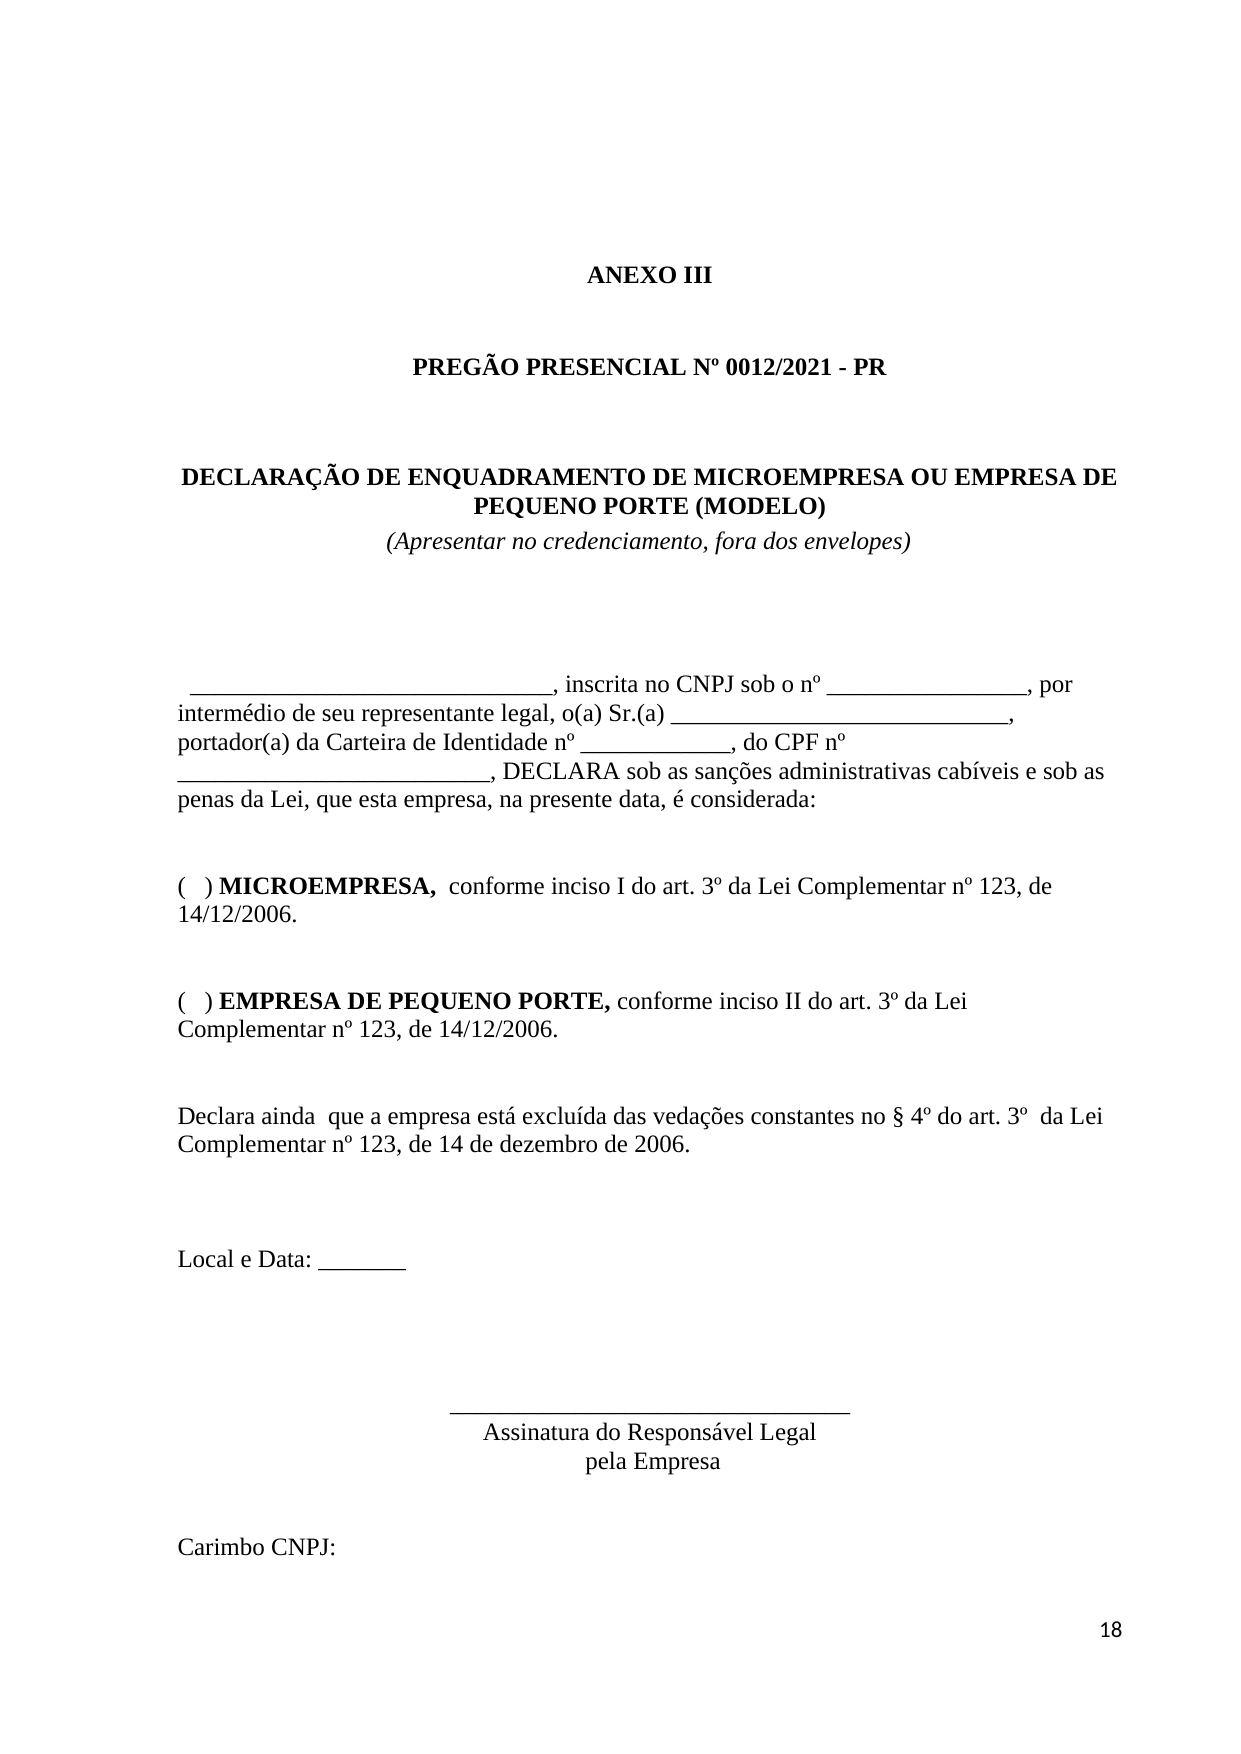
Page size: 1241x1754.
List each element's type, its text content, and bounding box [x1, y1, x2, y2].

text Carimbo CNPJ: [177, 1532, 1122, 1561]
text (Apresentar no credenciamento, fora dos envelopes) [177, 526, 1122, 554]
text ( ) EMPRESA DE PEQUENO PORTE, conforme inciso II do art. 3º da Lei Complementar nº 123, de 14/12/2006. [177, 986, 1122, 1043]
text pela Empresa [177, 1446, 1122, 1474]
text DECLARAÇÃO DE ENQUADRAMENTO DE MICROEMPRESA OU EMPRESA DE PEQUENO PORTE (MODELO) [177, 462, 1122, 519]
text ANEXO III [177, 260, 1122, 288]
text ( ) MICROEMPRESA, conforme inciso I do art. 3º da Lei Complementar nº 123, de 14/12/2006. [177, 871, 1122, 928]
text Declara ainda que a empresa está excluída das vedações constantes no § 4º do art. 3º da Lei Complementar nº 123, de 14 de dezembro de 2006. [177, 1101, 1122, 1158]
text PREGÃO PRESENCIAL Nº 0012/2021 - PR [177, 352, 1122, 381]
text ________________________________ [177, 1388, 1122, 1417]
text Assinatura do Responsável Legal [177, 1417, 1122, 1446]
text _____________________________, inscrita no CNPJ sob o nº ________________, por intermédio de seu representante legal, o(a) Sr.(a) ___________________________, portador(a) da Carteira de Identidade nº ____________, do CPF nº _________________________, DECLARA sob as sanções administrativas cabíveis e sob as penas da Lei, que esta empresa, na presente data, é considerada: [177, 669, 1122, 813]
text Local e Data: _______ [177, 1244, 1122, 1273]
